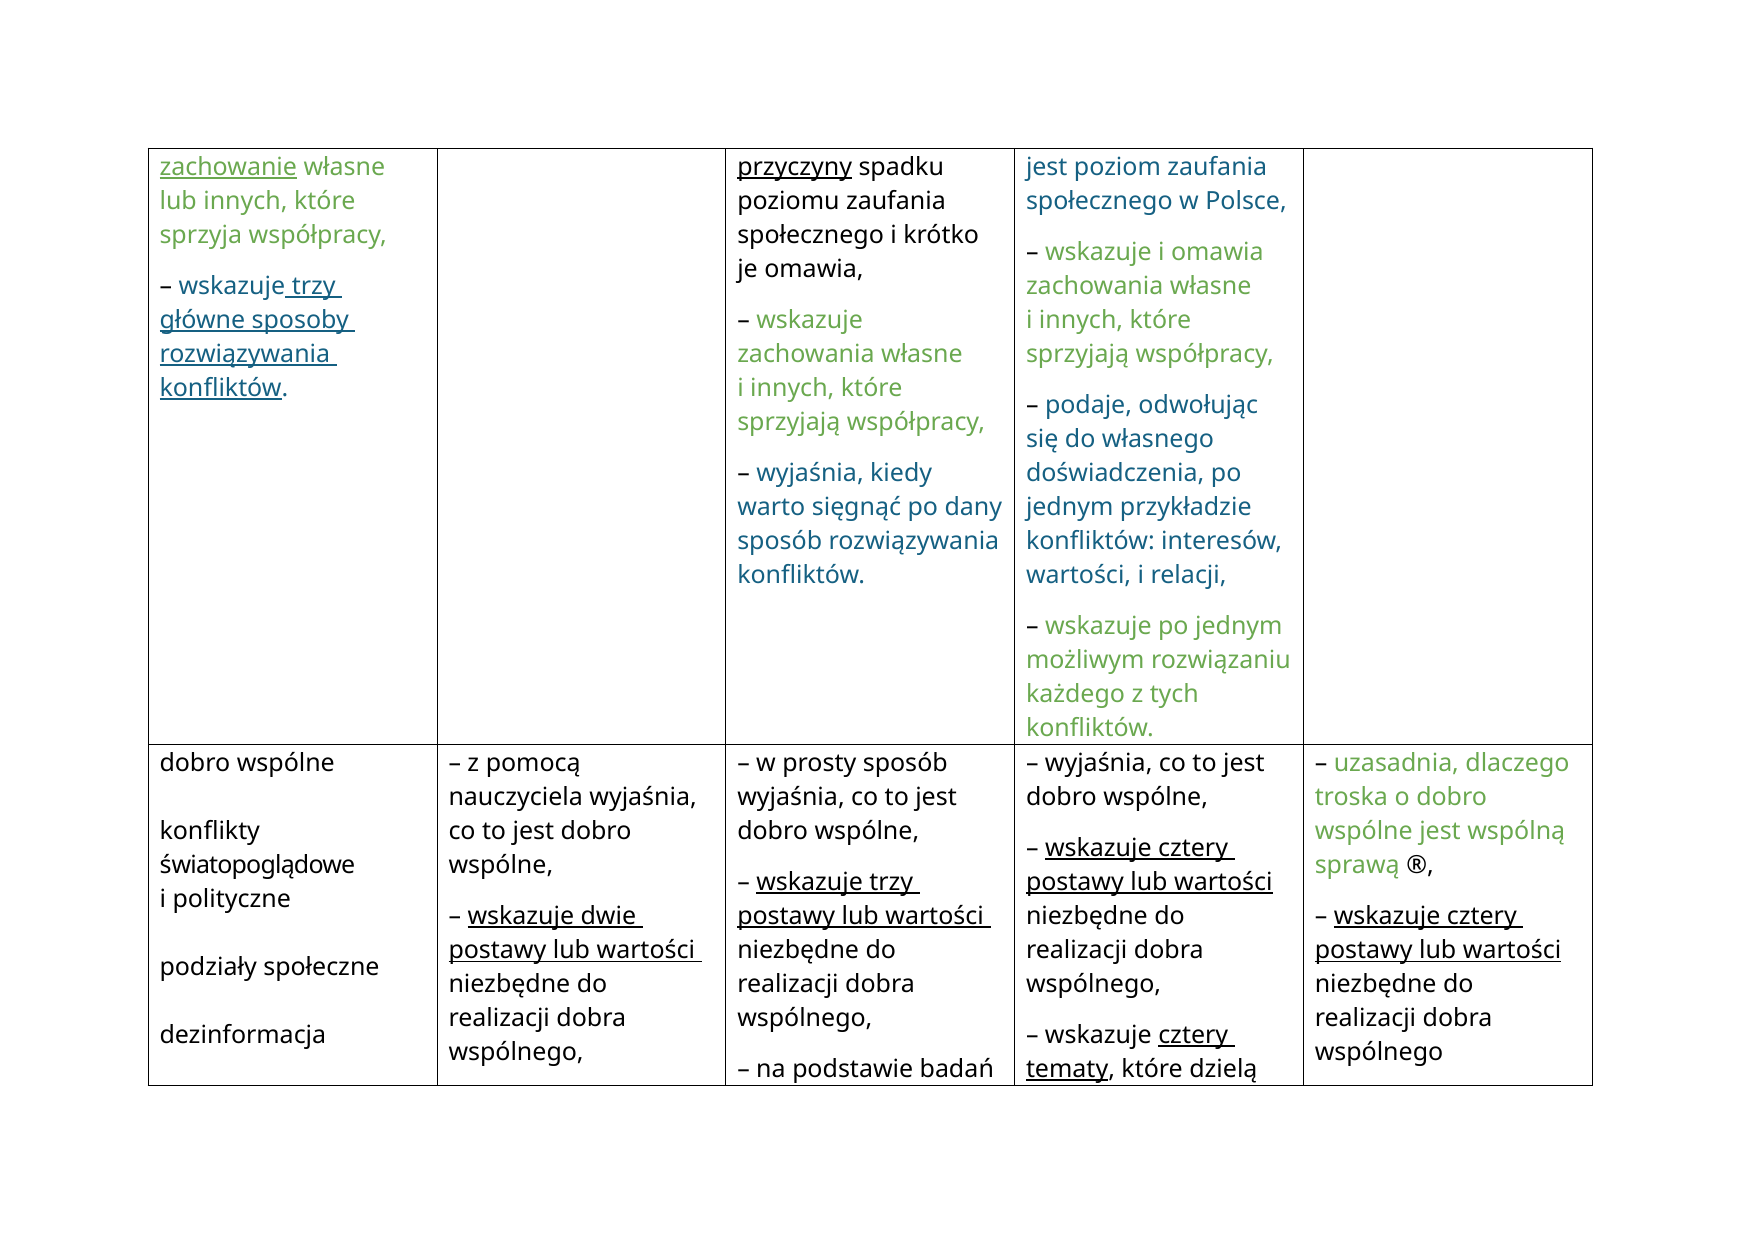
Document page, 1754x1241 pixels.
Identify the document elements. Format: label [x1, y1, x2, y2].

table_cell [1304, 745, 1592, 1085]
table_cell [149, 745, 437, 1085]
table_cell [726, 745, 1014, 1085]
table_cell [149, 149, 437, 744]
table_cell [1015, 149, 1303, 744]
table_cell [1015, 745, 1303, 1085]
table_cell [726, 149, 1014, 744]
table_cell [1304, 149, 1592, 744]
table_cell [438, 745, 725, 1085]
table_cell [438, 149, 725, 744]
